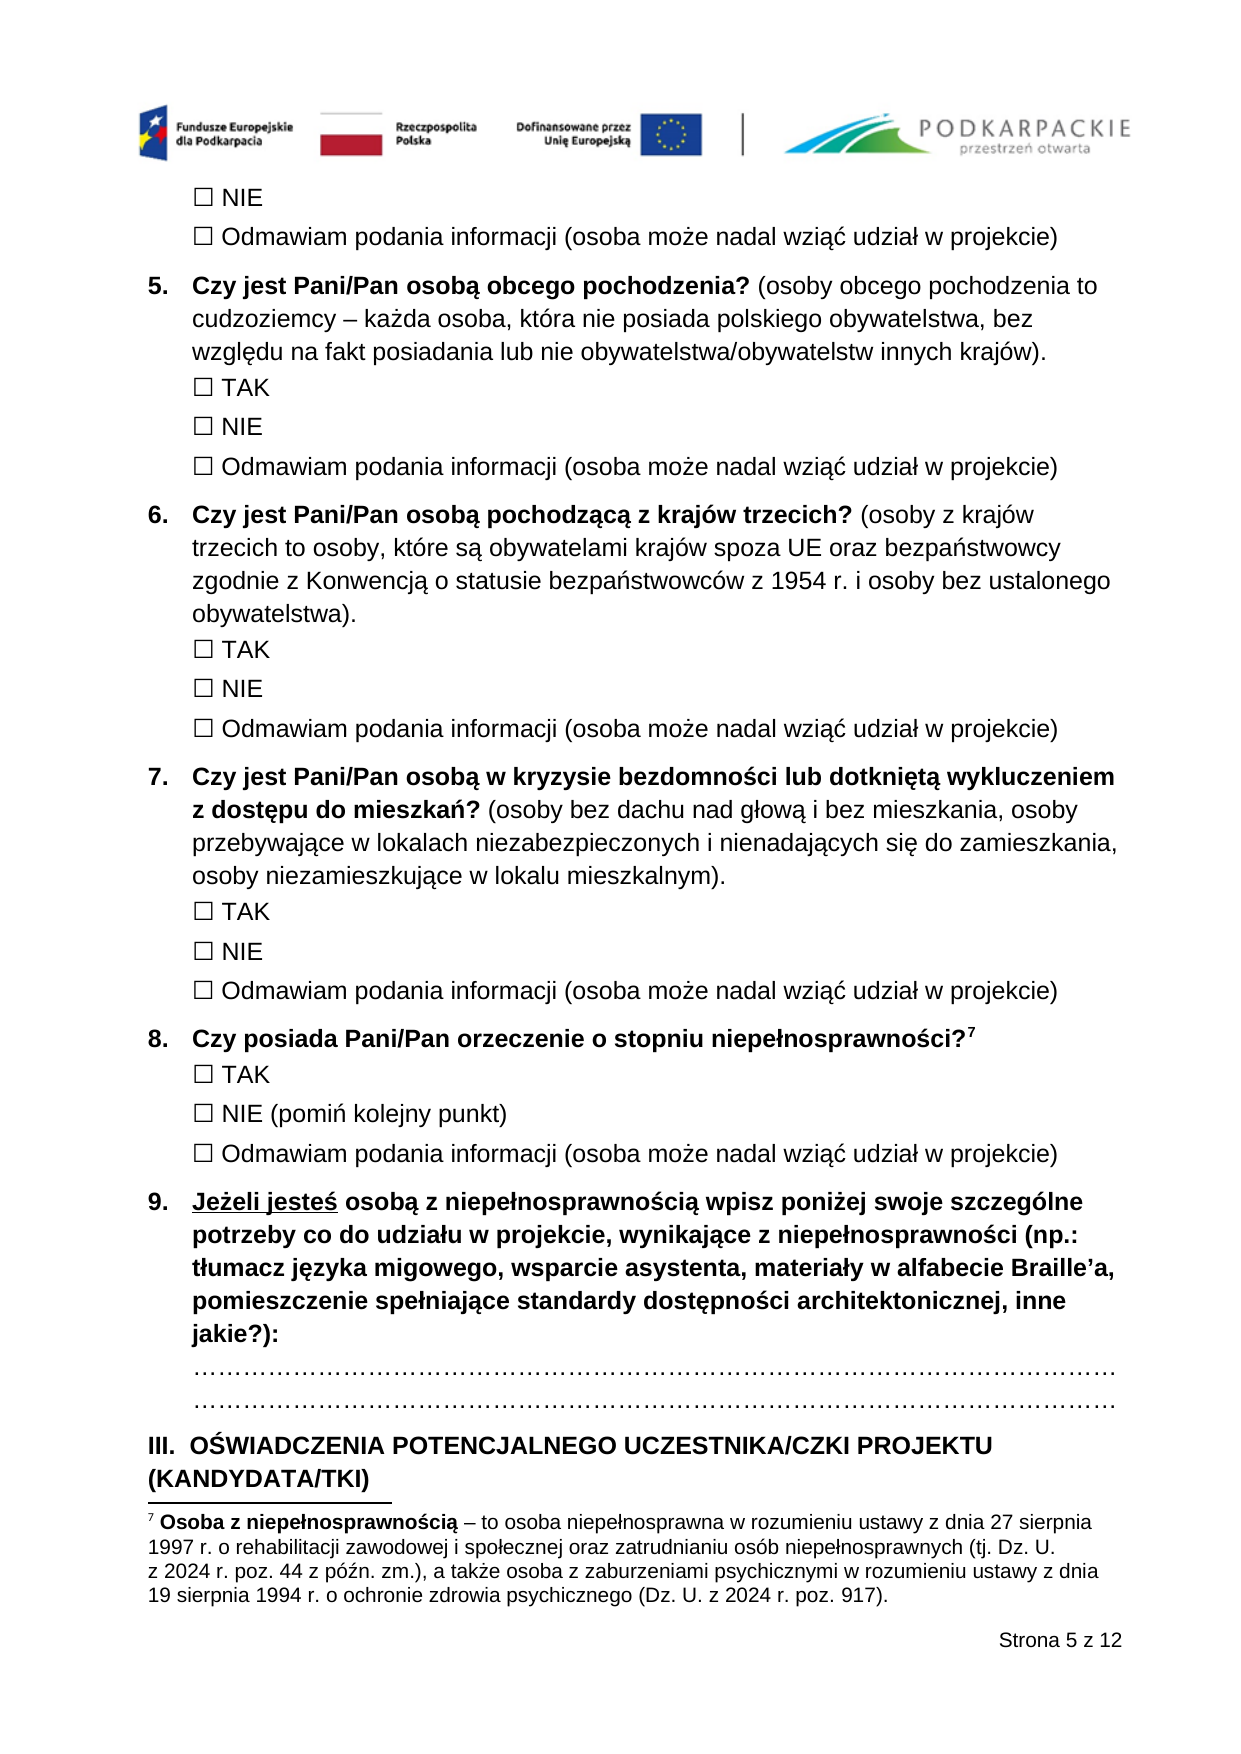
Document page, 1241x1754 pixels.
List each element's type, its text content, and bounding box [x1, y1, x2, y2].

list NIE [192, 671, 1122, 705]
list NIE [192, 148, 1122, 214]
list NIE [192, 933, 1122, 967]
list TAK [192, 1057, 1122, 1091]
list Jeżeli jesteś osobą z niepełnosprawnością wpisz poniżej swoje szczególne potrzeby co do udziału w projekcie, wynikające z niepełnosprawności (np.: tłumacz języka migowego, wsparcie asystenta, materiały w alfabecie Braille’a, pomieszczenie spełniające standardy dostępności architektonicznej, inne jakie?): [148, 1187, 1122, 1348]
list …………………………………………………………………………………………………………………………………………………………………………………………………… [192, 1352, 1122, 1414]
list Odmawiam podania informacji (osoba może nadal wziąć udział w projekcie) [192, 1135, 1122, 1169]
list Odmawiam podania informacji (osoba może nadal wziąć udział w projekcie) [192, 219, 1122, 253]
text Odmawiam podania informacji (osoba może nadal wziąć udział w projekcie) [192, 710, 1122, 744]
list Czy posiada Pani/Pan orzeczenie o stopniu niepełnosprawności? [148, 1024, 1122, 1053]
list Czy jest Pani/Pan osobą pochodzącą z krajów trzecich? (osoby z krajów trzecich to osoby, które są obywatelami krajów spoza UE oraz bezpaństwowcy zgodnie z Konwencją o statusie bezpaństwowców z 1954 r. i osoby bez ustalonego obywatelstwa). [148, 500, 1122, 628]
picture [126, 92, 1144, 175]
list Odmawiam podania informacji (osoba może nadal wziąć udział w projekcie) [192, 972, 1122, 1006]
text III. OŚWIADCZENIA POTENCJALNEGO UCZESTNIKA/CZKI PROJEKTU (KANDYDATA/TKI) [148, 1431, 1122, 1492]
list TAK [192, 894, 1122, 928]
list NIE [192, 409, 1122, 443]
list Odmawiam podania informacji (osoba może nadal wziąć udział w projekcie) [192, 448, 1122, 482]
list Czy jest Pani/Pan osobą w kryzysie bezdomności lub dotkniętą wykluczeniem z dostępu do mieszkań? (osoby bez dachu nad głową i bez mieszkania, osoby przebywające w lokalach niezabezpieczonych i nienadających się do zamieszkania, osoby niezamieszkujące w lokalu mieszkalnym). [148, 762, 1122, 890]
list NIE (pomiń kolejny punkt) [192, 1096, 1122, 1130]
list TAK [192, 370, 1122, 404]
list TAK [192, 632, 1122, 666]
list Czy jest Pani/Pan osobą obcego pochodzenia? (osoby obcego pochodzenia to cudzoziemcy – każda osoba, która nie posiada polskiego obywatelstwa, bez względu na fakt posiadania lub nie obywatelstwa/obywatelstw innych krajów). [148, 271, 1122, 366]
